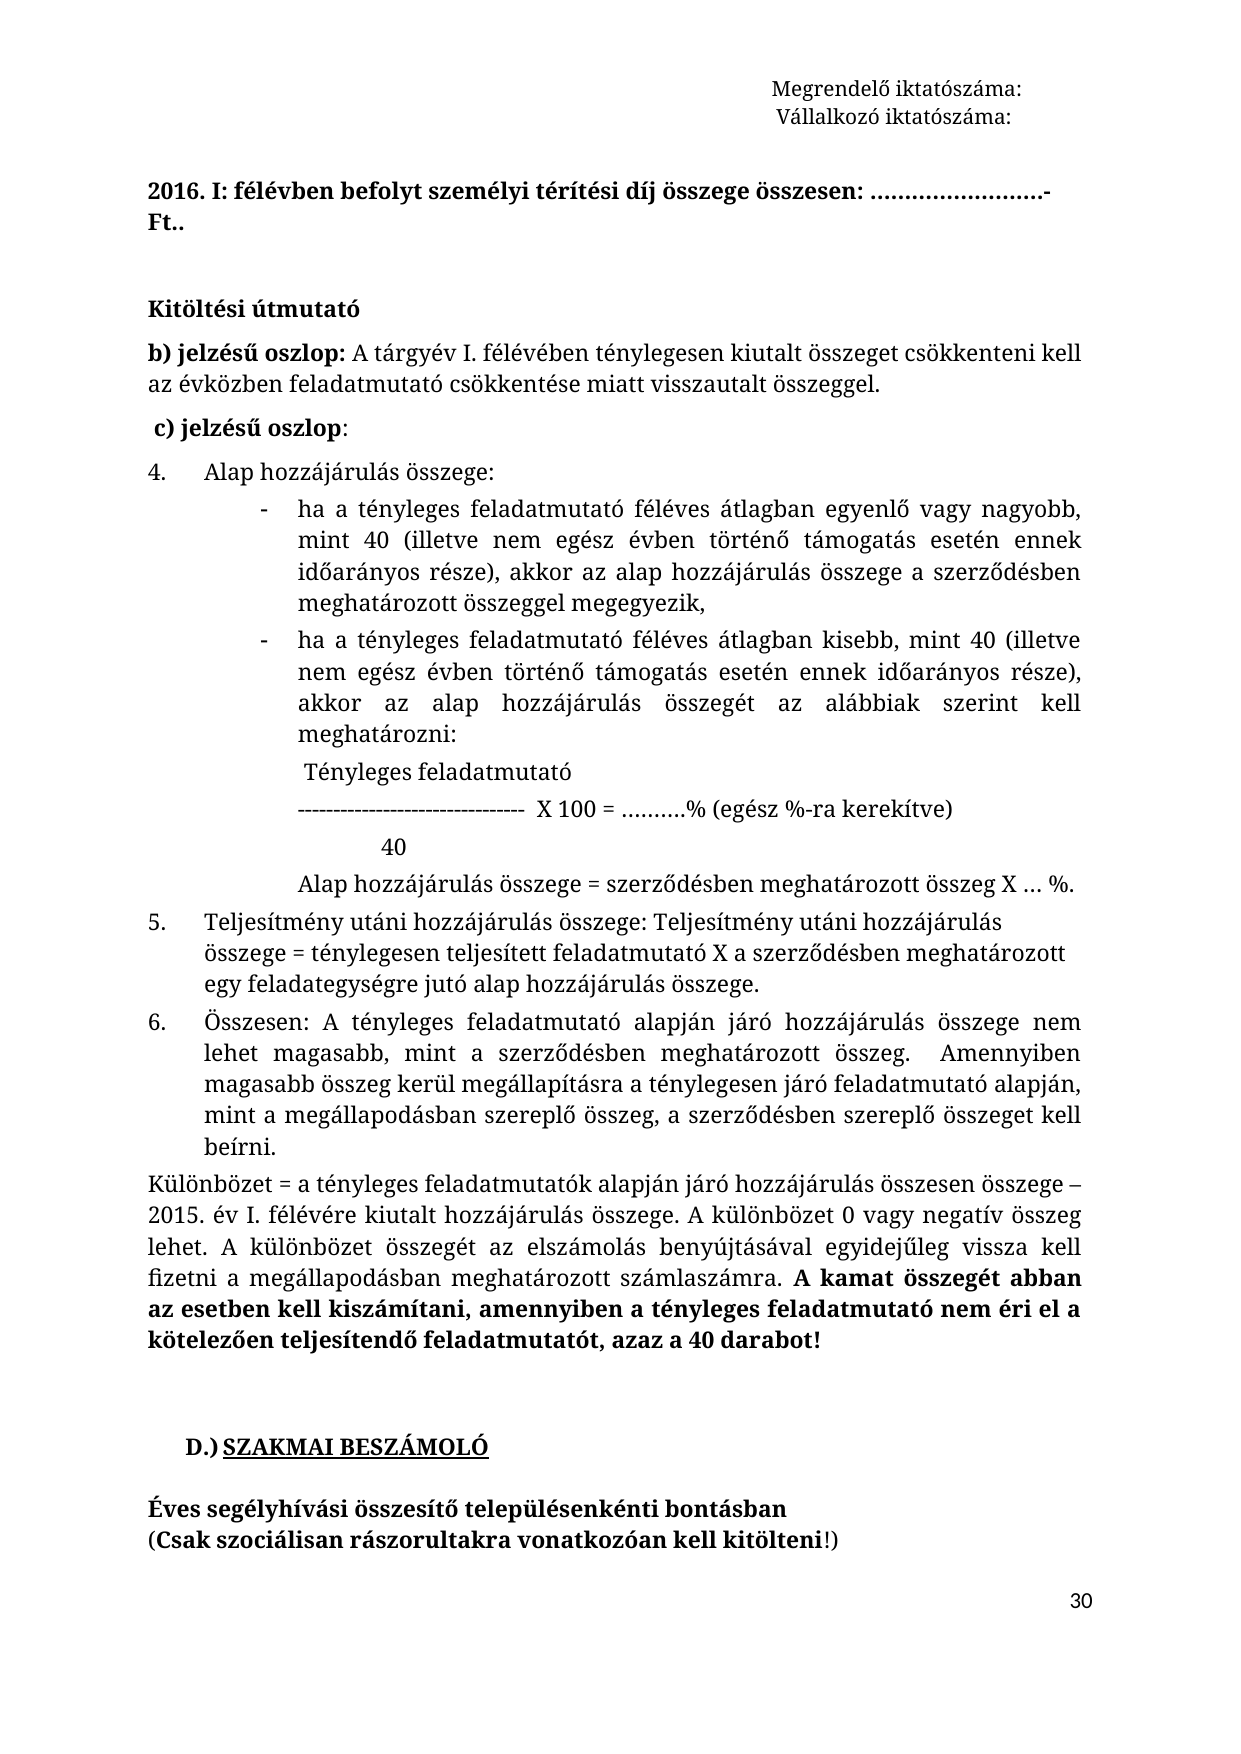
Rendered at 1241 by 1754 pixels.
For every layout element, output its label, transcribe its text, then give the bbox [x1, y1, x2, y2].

text 40 [298, 831, 1082, 862]
list SZaKMAI BESZÁMOLÓ [185, 1431, 1092, 1462]
list ha a tényleges feladatmutató féléves átlagban egyenlő vagy nagyobb, mint 40 (illetve nem egész évben történő támogatás esetén ennek időarányos része), akkor az alap hozzájárulás összege a szerződésben meghatározott összeggel megegyezik, [260, 493, 1082, 618]
text 2016. I: félévben befolyt személyi térítési díj összege összesen: …………………….-Ft.. [148, 175, 1082, 237]
list Összesen: A tényleges feladatmutató alapján járó hozzájárulás összege nem lehet magasabb, mint a szerződésben meghatározott összeg. Amennyiben magasabb összeg kerül megállapításra a ténylegesen járó feladatmutató alapján, mint a megállapodásban szereplő összeg, a szerződésben szereplő összeget kell beírni. [148, 1006, 1082, 1162]
text Éves segélyhívási összesítő településenkénti bontásban [148, 1493, 1092, 1524]
text (Csak szociálisan rászorultakra vonatkozóan kell kitölteni!) [148, 1524, 1092, 1556]
list ha a tényleges feladatmutató féléves átlagban kisebb, mint 40 (illetve nem egész évben történő támogatás esetén ennek időarányos része), akkor az alap hozzájárulás összegét az alábbiak szerint kell meghatározni: [260, 624, 1082, 749]
text Alap hozzájárulás összege = szerződésben meghatározott összeg X … %. [298, 868, 1082, 899]
list Alap hozzájárulás összege: [148, 456, 1082, 487]
text c) jelzésű oszlop: [148, 412, 1082, 443]
text Különbözet = a tényleges feladatmutatók alapján járó hozzájárulás összesen összege – 2015. év I. félévére kiutalt hozzájárulás összege. A különbözet 0 vagy negatív összeg lehet. A különbözet összegét az elszámolás benyújtásával egyidejűleg vissza kell fizetni a megállapodásban meghatározott számlaszámra. A kamat összegét abban az esetben kell kiszámítani, amennyiben a tényleges feladatmutató nem éri el a kötelezően teljesítendő feladatmutatót, azaz a 40 darabot! [148, 1168, 1082, 1356]
text -------------------------------- X 100 = ……….% (egész %-ra kerekítve) [298, 793, 1082, 824]
text b) jelzésű oszlop: A tárgyév I. félévében ténylegesen kiutalt összeget csökkenteni kell az évközben feladatmutató csökkentése miatt visszautalt összeggel. [148, 337, 1082, 399]
text Tényleges feladatmutató [298, 756, 1082, 787]
list Teljesítmény utáni hozzájárulás összege: Teljesítmény utáni hozzájárulás összege = ténylegesen teljesített feladatmutató X a szerződésben meghatározott egy feladategységre jutó alap hozzájárulás összege. [148, 906, 1082, 999]
text Kitöltési útmutató [148, 293, 1082, 324]
